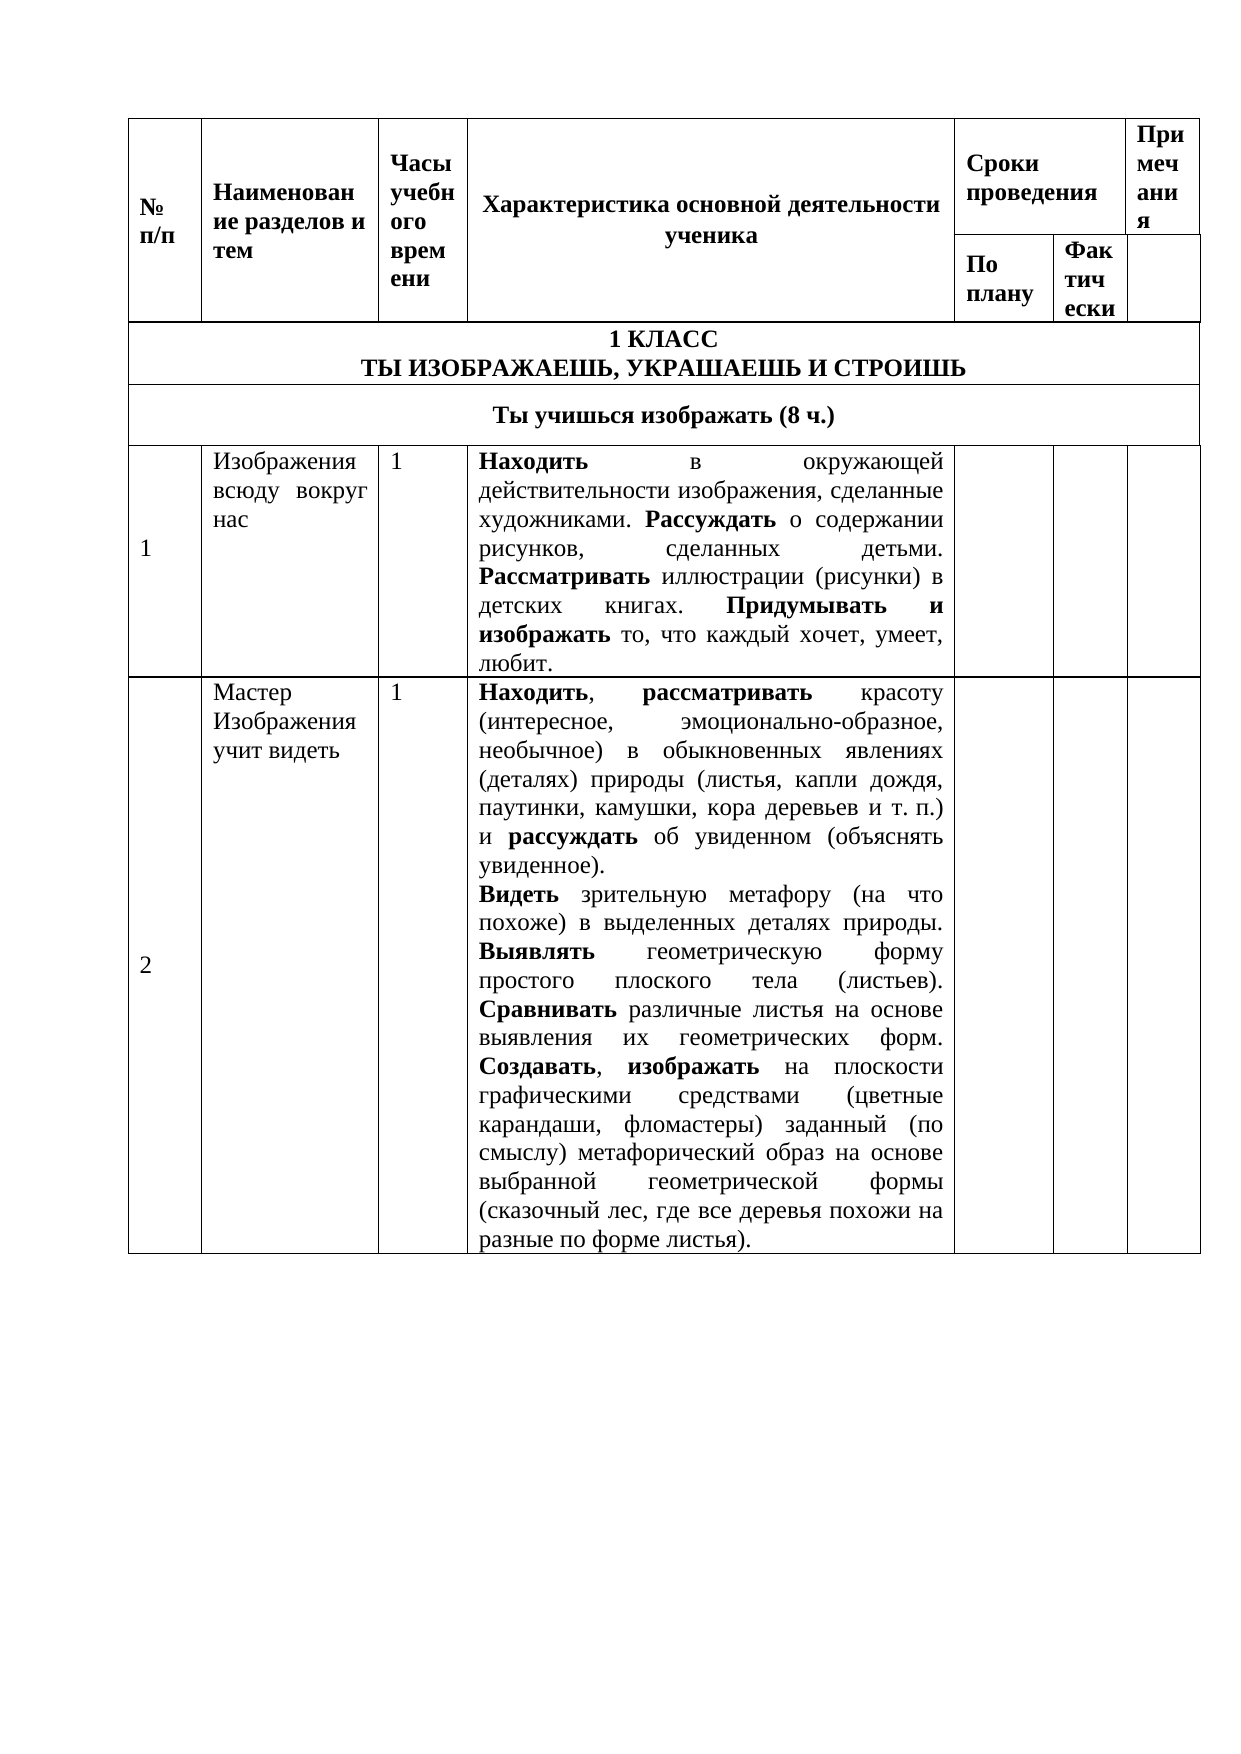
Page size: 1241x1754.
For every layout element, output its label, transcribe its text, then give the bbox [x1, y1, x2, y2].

table_cell Фактически [1054, 235, 1127, 321]
table_cell 1 [379, 678, 467, 1252]
table_header Характеристика основной деятельности ученика [468, 119, 954, 321]
table_header Наименование разделов и тем [202, 119, 378, 321]
table_cell [1054, 678, 1127, 1252]
table_cell [1128, 446, 1200, 676]
table_cell [1054, 446, 1127, 676]
table_cell 1 КЛАСС ТЫ ИЗОБРАЖАЕШЬ, УКРАШАЕШЬ И СТРОИШЬ [129, 323, 1199, 383]
table_cell По плану [955, 235, 1053, 321]
table_header № п/п [129, 119, 201, 321]
table_header Примечания [1126, 119, 1199, 234]
table_cell Находить в окружающей действительности изображения, сделанные художниками. Рассуждать о содержании рисунков, сделанных детьми. Рассматривать иллюстрации (рисунки) в детских книгах. Придумывать и изображать то, что каждый хочет, умеет, любит. [468, 446, 954, 676]
table_cell [955, 678, 1053, 1252]
table_cell [955, 446, 1053, 676]
table_cell Находить, рассматривать красоту (интересное, эмоционально-образное, необычное) в обыкновенных явлениях (деталях) природы (листья, капли дождя, паутинки, камушки, кора деревьев и т. п.) и рассуждать об увиденном (объяснять увиденное). Видеть зрительную метафору (на что похоже) в выделенных деталях природы. Выявлять геометрическую форму простого плоского тела (листьев). Сравнивать различные листья на основе выявления их геометрических форм. Создавать, изображать на плоскости графическими средствами (цветные карандаши, фломастеры) заданный (по смыслу) метафорический образ на основе выбранной геометрической формы (сказочный лес, где все деревья похожи на разные по форме листья). [468, 678, 954, 1252]
table_cell 2 [129, 678, 201, 1252]
table_header Часы учебного времени [379, 119, 467, 321]
table_header Сроки проведения [955, 119, 1125, 234]
table_cell Мастер Изображения учит видеть [202, 678, 378, 1252]
table_cell 1 [379, 446, 467, 676]
table_cell [1128, 678, 1200, 1252]
table_cell Изображения всюду вокруг нас [202, 446, 378, 676]
table_cell [1128, 235, 1200, 321]
table_cell 1 [129, 446, 201, 676]
table_cell Ты учишься изображать (8 ч.) [129, 385, 1199, 445]
